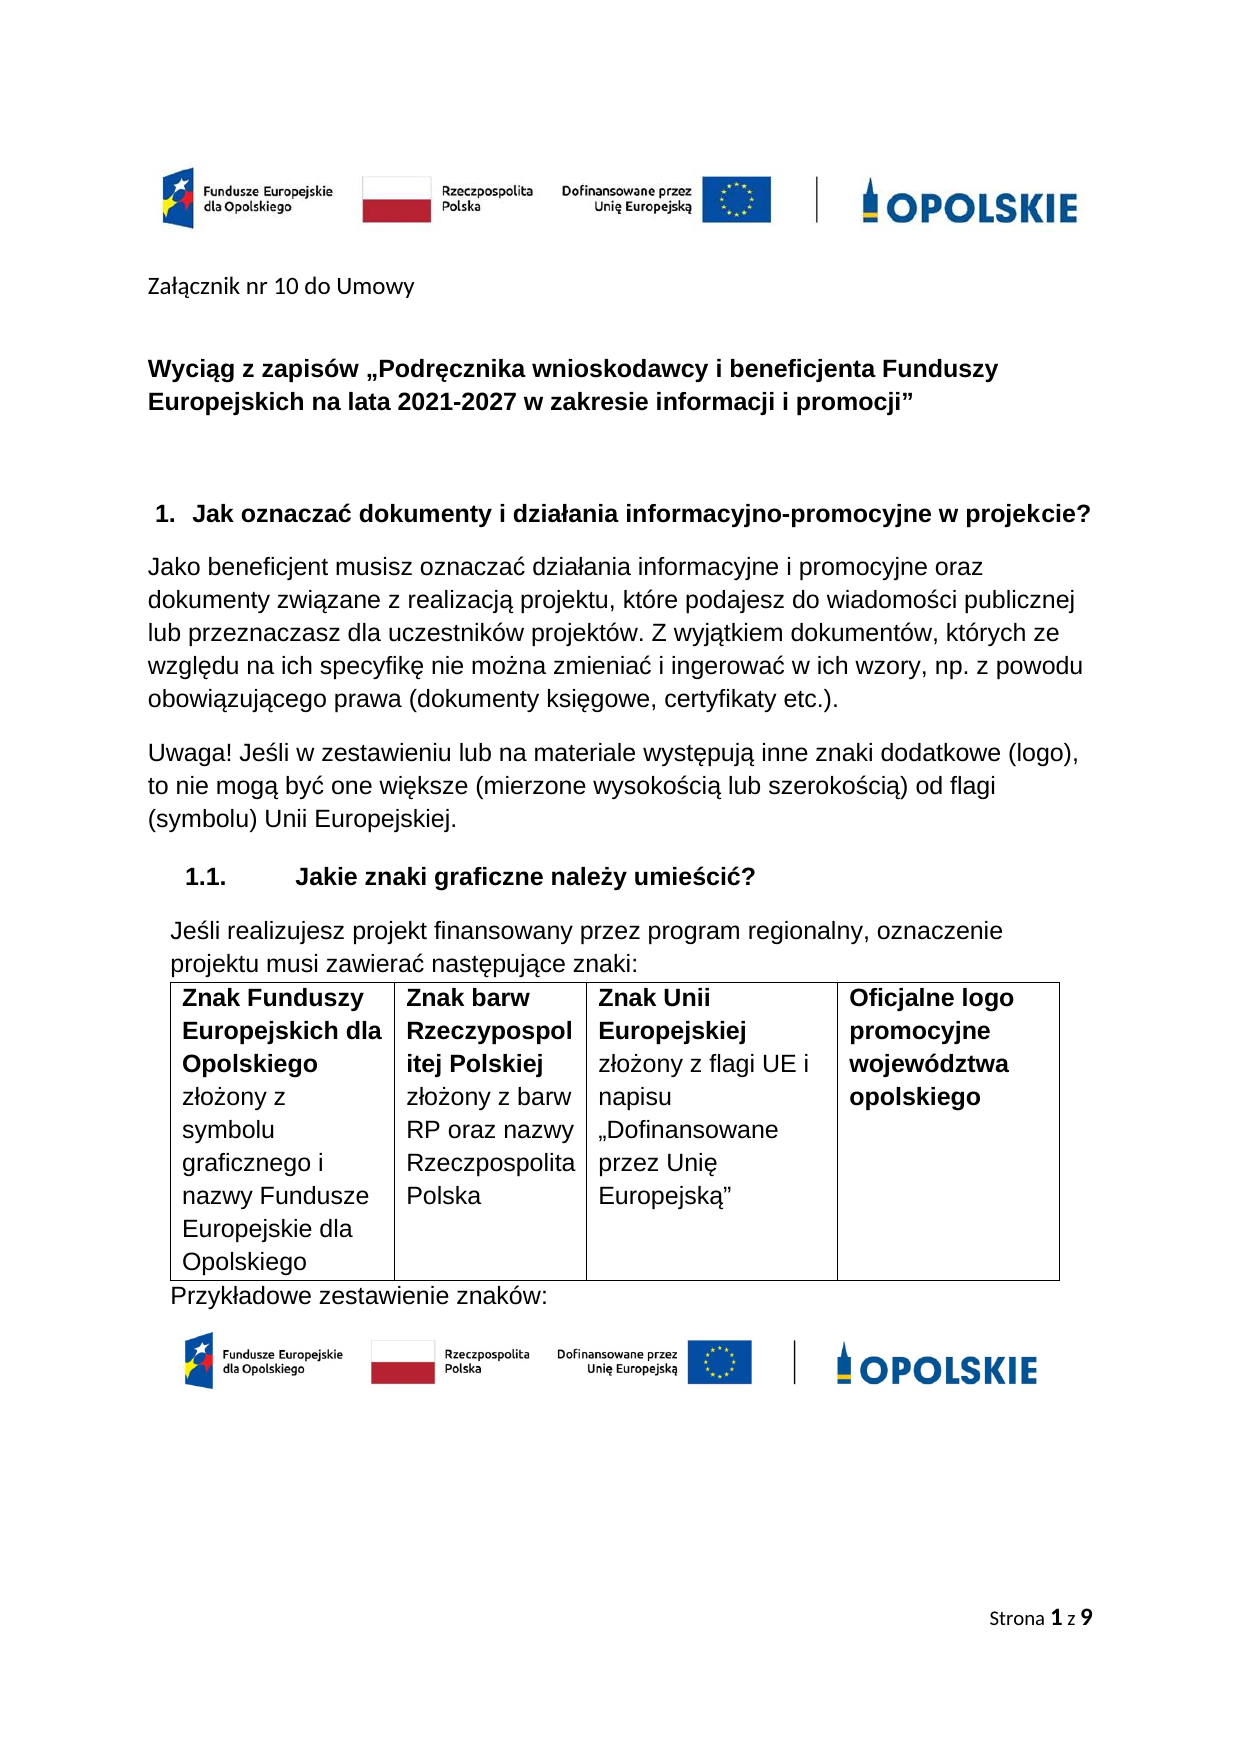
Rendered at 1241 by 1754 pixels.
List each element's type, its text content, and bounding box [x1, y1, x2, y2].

text Jako beneficjent musisz oznaczać działania informacyjne i promocyjne oraz dokumenty związane z realizacją projektu, które podajesz do wiadomości publicznej lub przeznaczasz dla uczestników projektów. Z wyjątkiem dokumentów, których ze względu na ich specyfikę nie można zmieniać i ingerować w ich wzory, np. z powodu obowiązującego prawa (dokumenty księgowe, certyfikaty etc.). [148, 552, 1093, 713]
picture [147, 147, 1093, 245]
text Załącznik nr 10 do Umowy [148, 270, 1093, 301]
text Wyciąg z zapisów „Podręcznika wnioskodawcy i beneficjenta Funduszy Europejskich na lata 2021-2027 w zakresie informacji i promocji” [148, 354, 1093, 416]
subtitle Jak oznaczać dokumenty i działania informacyjno-promocyjne w projekcie? [155, 498, 1093, 527]
picture [170, 1313, 1052, 1405]
table_header Jeśli realizujesz projekt finansowany przez program regionalny, oznaczenie projektu musi zawierać następujące znaki: Przykładowe zestawienie znaków: [159, 916, 1063, 1408]
text Uwaga! Jeśli w zestawieniu lub na materiale występują inne znaki dodatkowe (logo), to nie mogą być one większe (mierzone wysokością lub szerokością) od flagi (symbolu) Unii Europejskiej. [148, 738, 1093, 833]
subtitle Jakie znaki graficzne należy umieścić? [185, 862, 1093, 891]
